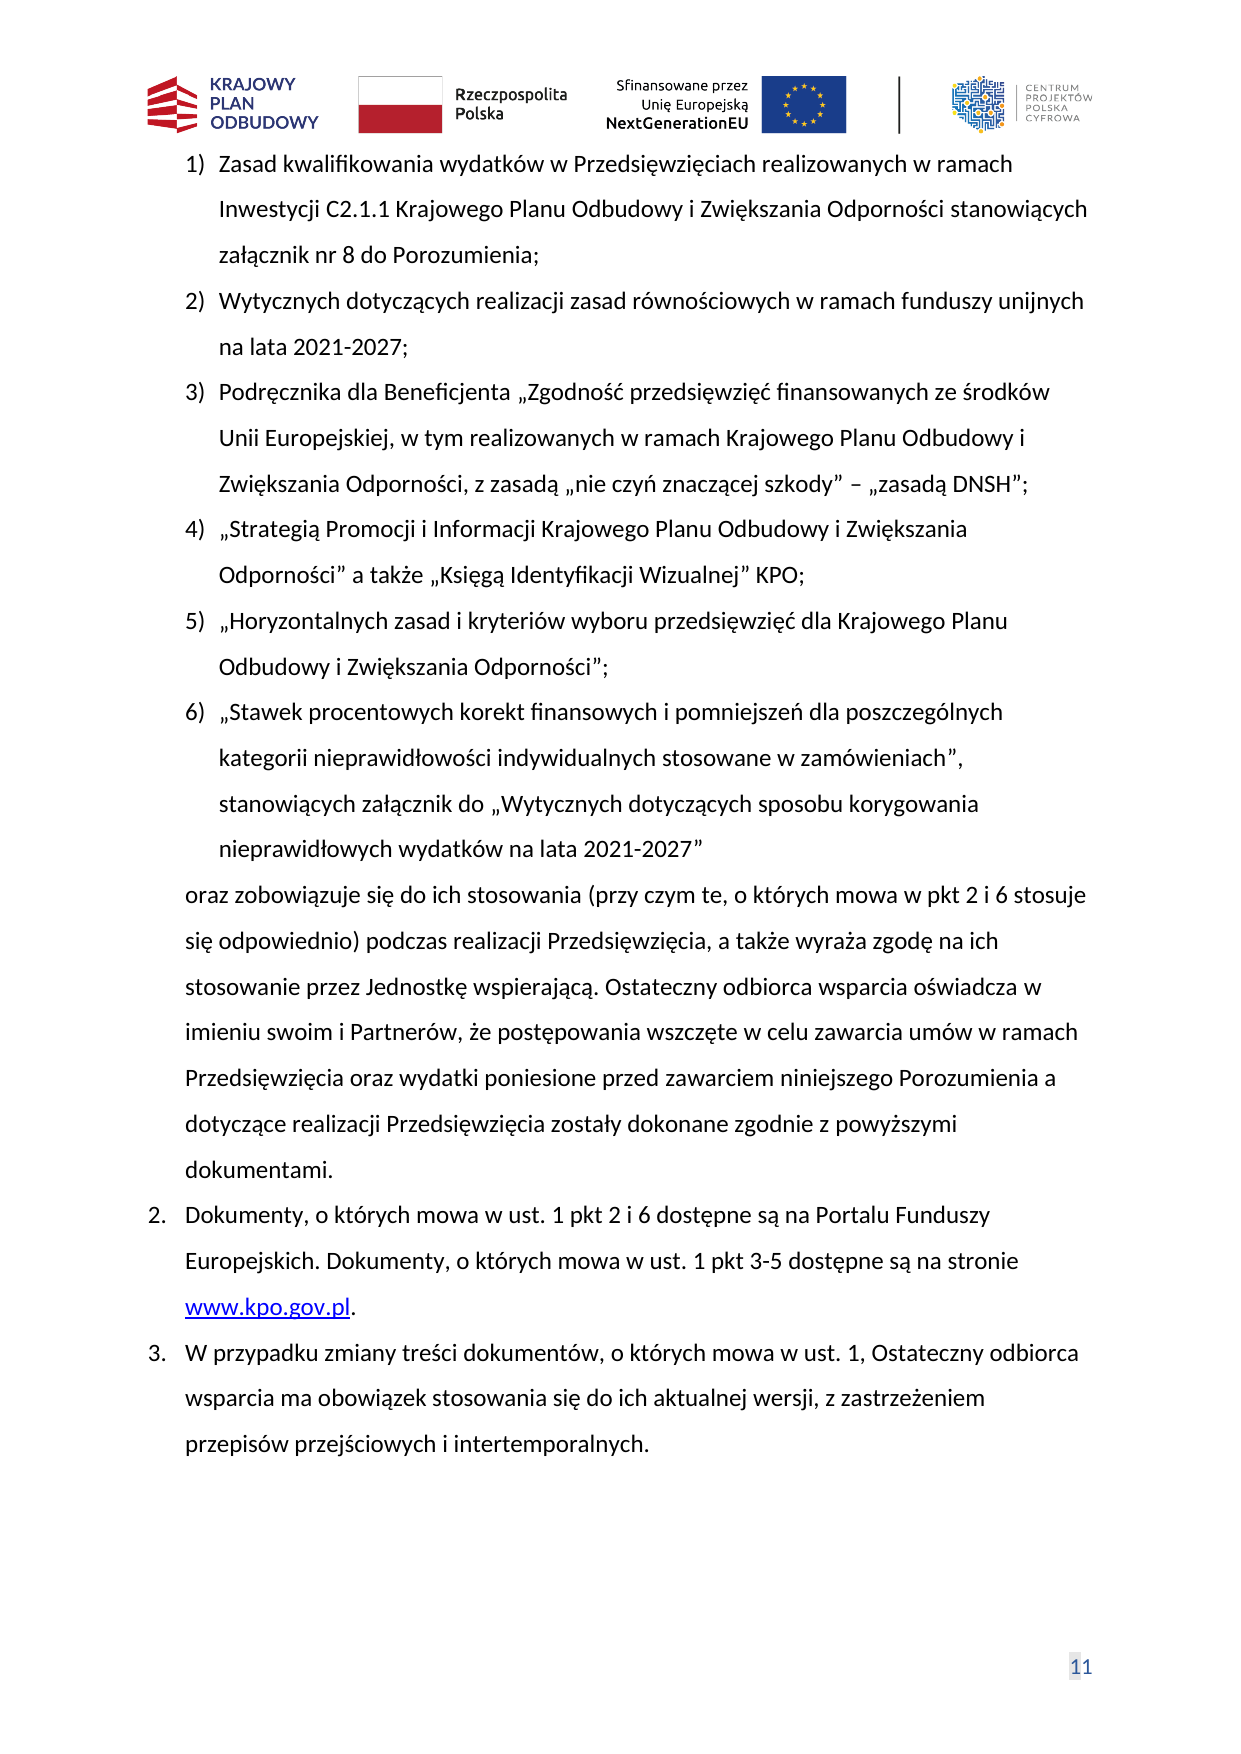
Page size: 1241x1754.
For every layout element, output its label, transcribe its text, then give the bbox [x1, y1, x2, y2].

list „Strategią Promocji i Informacji Krajowego Planu Odbudowy i Zwiększania Odporności” a także „Księgą Identyfikacji Wizualnej” KPO; [185, 513, 1092, 590]
list Dokumenty, o których mowa w ust. 1 pkt 2 i 6 dostępne są na Portalu Funduszy Europejskich. Dokumenty, o których mowa w ust. 1 pkt 3-5 dostępne są na stronie www.kpo.gov.pl. [148, 1199, 1092, 1321]
picture [147, 76, 1093, 134]
list Podręcznika dla Beneficjenta „Zgodność przedsięwzięć finansowanych ze środków Unii Europejskiej, w tym realizowanych w ramach Krajowego Planu Odbudowy i Zwiększania Odporności, z zasadą „nie czyń znaczącej szkody” – „zasadą DNSH”; [185, 376, 1092, 498]
text oraz zobowiązuje się do ich stosowania (przy czym te, o których mowa w pkt 2 i 6 stosuje się odpowiednio) podczas realizacji Przedsięwzięcia, a także wyraża zgodę na ich stosowanie przez Jednostkę wspierającą. Ostateczny odbiorca wsparcia oświadcza w imieniu swoim i Partnerów, że postępowania wszczęte w celu zawarcia umów w ramach Przedsięwzięcia oraz wydatki poniesione przed zawarciem niniejszego Porozumienia a dotyczące realizacji Przedsięwzięcia zostały dokonane zgodnie z powyższymi dokumentami. [185, 879, 1092, 1184]
list „Stawek procentowych korekt finansowych i pomniejszeń dla poszczególnych kategorii nieprawidłowości indywidualnych stosowane w zamówieniach”, stanowiących załącznik do „Wytycznych dotyczących sposobu korygowania nieprawidłowych wydatków na lata 2021-2027” [185, 696, 1092, 864]
list „Horyzontalnych zasad i kryteriów wyboru przedsięwzięć dla Krajowego Planu Odbudowy i Zwiększania Odporności”; [185, 605, 1092, 681]
list W przypadku zmiany treści dokumentów, o których mowa w ust. 1, Ostateczny odbiorca wsparcia ma obowiązek stosowania się do ich aktualnej wersji, z zastrzeżeniem przepisów przejściowych i intertemporalnych. [148, 1337, 1092, 1459]
list Wytycznych dotyczących realizacji zasad równościowych w ramach funduszy unijnych na lata 2021-2027; [185, 285, 1092, 361]
list Zasad kwalifikowania wydatków w Przedsięwzięciach realizowanych w ramach Inwestycji C2.1.1 Krajowego Planu Odbudowy i Zwiększania Odporności stanowiących załącznik nr 8 do Porozumienia; [185, 148, 1092, 270]
